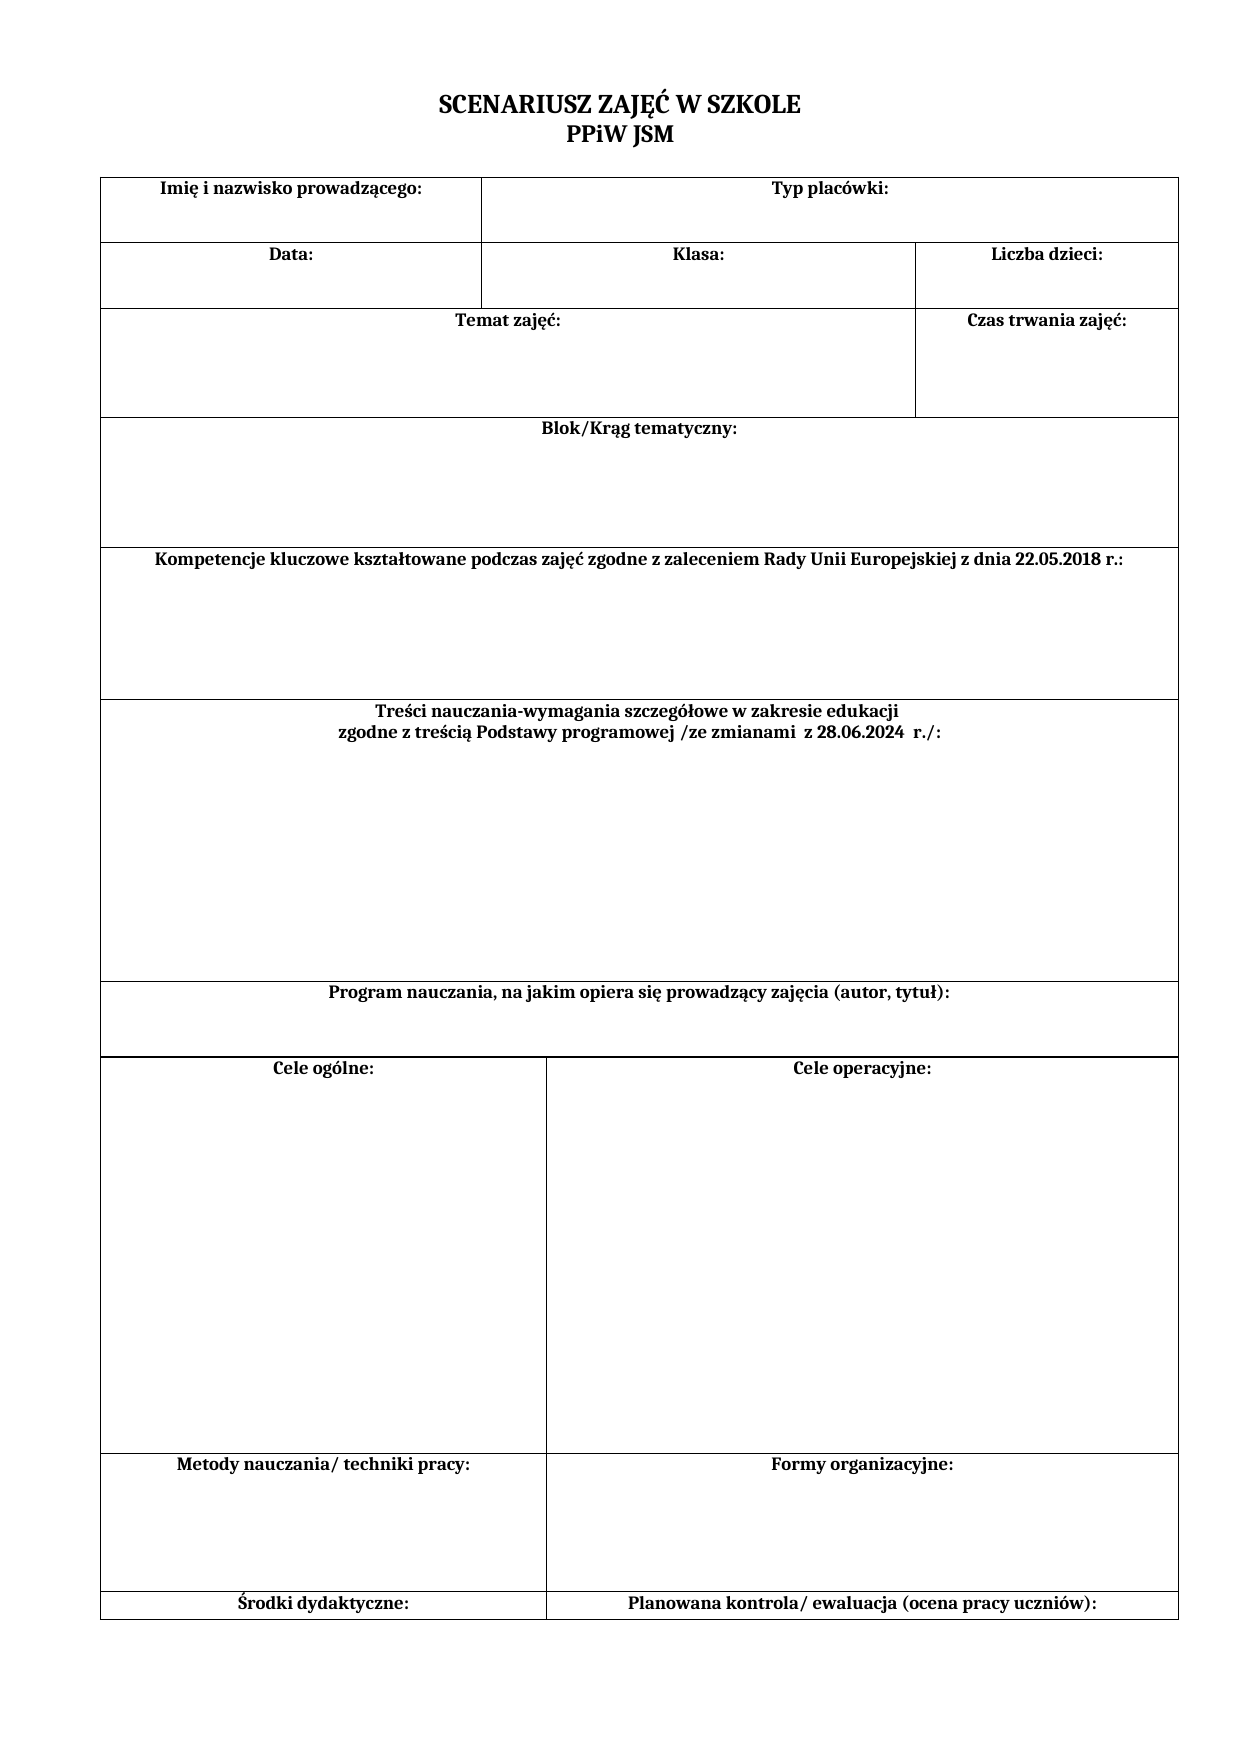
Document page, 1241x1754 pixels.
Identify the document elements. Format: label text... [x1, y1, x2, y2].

table_cell Czas trwania zajęć: [916, 309, 1178, 417]
table_cell Klasa: [482, 243, 915, 308]
table_cell Cele operacyjne: [547, 1058, 1178, 1453]
table_cell Data: [101, 243, 481, 308]
table_cell Program nauczania, na jakim opiera się prowadzący zajęcia (autor, tytuł): [101, 982, 1178, 1056]
table_cell Metody nauczania/ techniki pracy: [101, 1454, 546, 1591]
table_cell Temat zajęć: [101, 309, 915, 417]
table_header Imię i nazwisko prowadzącego: [101, 178, 481, 242]
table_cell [547, 1592, 1178, 1619]
table_cell Blok/Krąg tematyczny: [101, 418, 1178, 547]
table_cell Liczba dzieci: [916, 243, 1178, 308]
table_header Typ placówki: [482, 178, 1178, 242]
table_cell Środki dydaktyczne: [101, 1592, 546, 1619]
text SCENARIUSZ ZAJĘĆ W SZKOLE PPiW JSM [148, 89, 1092, 177]
table_cell Treści nauczania-wymagania szczegółowe w zakresie edukacji zgodne z treścią Podstawy programowej /ze zmianami z 28.06.2024 r./: [101, 700, 1178, 981]
table_cell Formy organizacyjne: [547, 1454, 1178, 1591]
table_cell Kompetencje kluczowe kształtowane podczas zajęć zgodne z zaleceniem Rady Unii Europejskiej z dnia 22.05.2018 r.: [101, 548, 1178, 699]
table_cell Cele ogólne: [101, 1058, 546, 1453]
